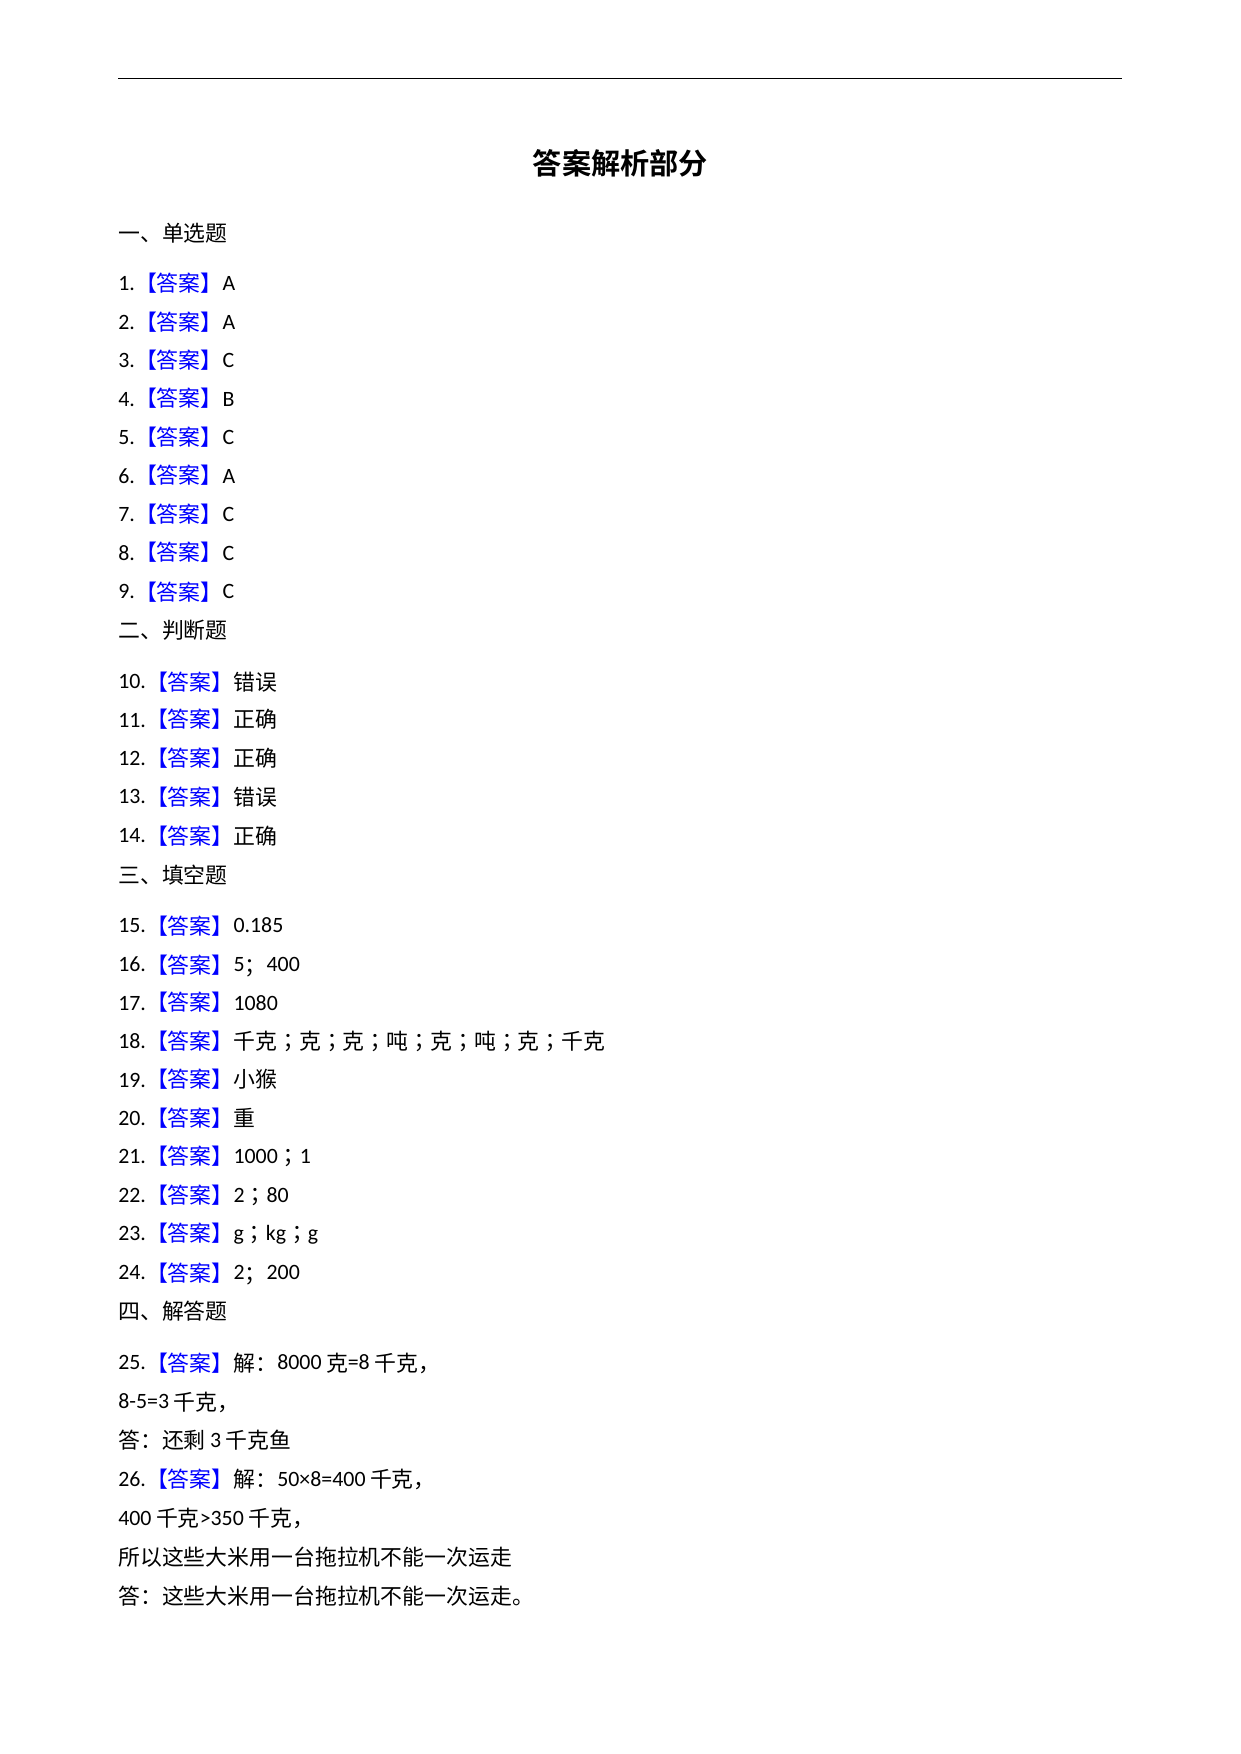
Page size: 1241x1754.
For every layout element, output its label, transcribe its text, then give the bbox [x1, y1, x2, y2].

text 23.【答案】g；kg；g [118, 1217, 1122, 1249]
text 24.【答案】2；200 [118, 1255, 1122, 1288]
text 20.【答案】重 [118, 1101, 1122, 1134]
text 16.【答案】5；400 [118, 947, 1122, 980]
text 6.【答案】A [118, 459, 1122, 491]
text 18.【答案】千克；克；克；吨；克；吨；克；千克 [118, 1024, 1122, 1057]
text 15.【答案】0.185 [118, 908, 1122, 941]
text 3.【答案】C [118, 343, 1122, 376]
text 10.【答案】错误 [118, 664, 1122, 697]
text 4.【答案】B [118, 382, 1122, 414]
text 2.【答案】A [118, 305, 1122, 338]
text 19.【答案】小猴 [118, 1063, 1122, 1095]
text 12.【答案】正确 [118, 741, 1122, 774]
text 13.【答案】错误 [118, 780, 1122, 812]
text 5.【答案】C [118, 420, 1122, 453]
text 25.【答案】解：8000克=8千克， 8-5=3千克， 答：还剩3千克鱼 [118, 1345, 1122, 1456]
text 26.【答案】解：50×8=400千克， 400千克>350千克， 所以这些大米用一台拖拉机不能一次运走 答：这些大米用一台拖拉机不能一次运走。 [118, 1462, 1122, 1611]
text 17.【答案】1080 [118, 986, 1122, 1018]
text 9.【答案】C [118, 574, 1122, 607]
text 三、填空题 [118, 857, 1122, 890]
text 一、单选题 [118, 215, 1122, 248]
text 1.【答案】A [118, 267, 1122, 299]
text 答案解析部分 [118, 129, 1122, 194]
text 二、判断题 [118, 613, 1122, 645]
text 21.【答案】1000；1 [118, 1140, 1122, 1172]
text 四、解答题 [118, 1294, 1122, 1326]
text 22.【答案】2；80 [118, 1178, 1122, 1211]
text 11.【答案】正确 [118, 703, 1122, 735]
text 7.【答案】C [118, 497, 1122, 530]
text 8.【答案】C [118, 536, 1122, 568]
text 14.【答案】正确 [118, 818, 1122, 851]
